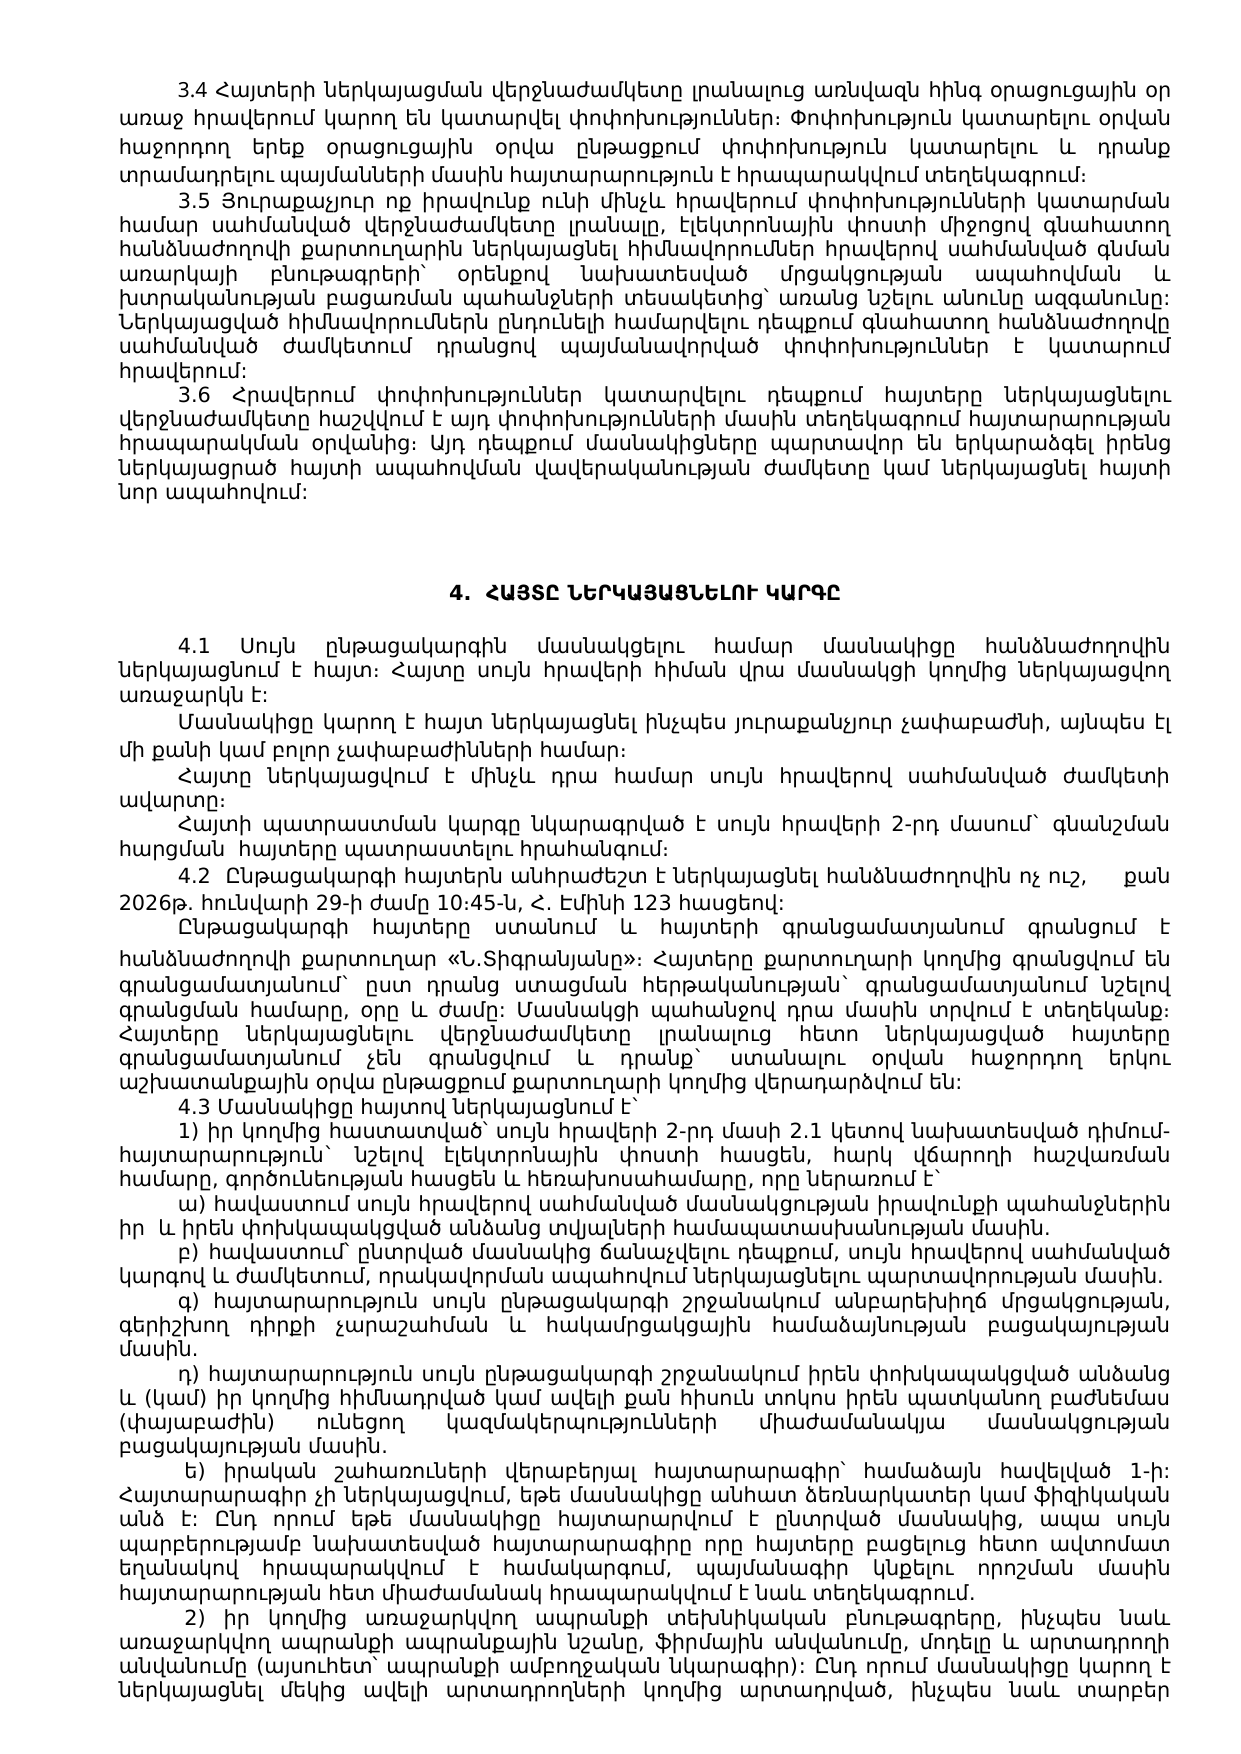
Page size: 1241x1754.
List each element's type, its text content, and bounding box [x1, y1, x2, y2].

text 3.5 Յուրաքաչյուր ոք իրավունք ունի մինչև հրավերում փոփոխությունների կատարման համար սահմանված վերջնաժամկետը լրանալը, էլեկտրոնային փոստի միջոցով գնահատող հանձնաժողովի քարտուղարին ներկայացնել հիմնավորումներ հրավերով սահմանված գնման առարկայի բնութագրերի՝ օրենքով նախատեսված մրցակցության ապահովման և խտրականության բացառման պահանջների տեսակետից՝ առանց նշելու անունը ազգանունը: Ներկայացված հիմնավորումներն ընդունելի համարվելու դեպքում գնահատող հանձնաժողովը սահմանված ժամկետում դրանցով պայմանավորված փոփոխություններ է կատարում հրավերում: [118, 189, 1171, 383]
text Ընթացակարգի հայտերը ստանում և հայտերի գրանցամատյանում գրանցում է հանձնաժողովի քարտուղար «Ն․Տիգրանյանը»։ Հայտերը քարտուղարի կողմից գրանցվում են գրանցամատյանում` ըստ դրանց ստացման հերթականության` գրանցամատյանում նշելով գրանցման համարը, օրը և ժամը: Մասնակցի պահանջով դրա մասին տրվում է տեղեկանք։ Հայտերը ներկայացնելու վերջնաժամկետը լրանալուց հետո ներկայացված հայտերը գրանցամատյանում չեն գրանցվում և դրանք` ստանալու օրվան հաջորդող երկու աշխատանքային օրվա ընթացքում քարտուղարի կողմից վերադարձվում են: [118, 915, 1171, 1095]
text 4.1 Սույն ընթացակարգին մասնակցելու համար մասնակիցը հանձնաժողովին ներկայացնում է հայտ։ Հայտը սույն հրավերի հիման վրա մասնակցի կողմից ներկայացվող առաջարկն է: [118, 634, 1171, 707]
text 4.2 Ընթացակարգի հայտերն անհրաժեշտ է ներկայացնել հանձնաժողովին ոչ ուշ, քան 2026թ․ հունվարի 29-ի ժամը 10։45-ն, Հ․ Էմինի 123 հասցեով: [118, 861, 1171, 915]
text դ) հայտարարություն սույն ընթացակարգի շրջանակում իրեն փոխկապակցված անձանց և (կամ) իր կողմից հիմնադրված կամ ավելի քան հիսուն տոկոս իրեն պատկանող բաժնեմաս (փայաբաժին) ունեցող կազմակերպությունների միաժամանակյա մասնակցության բացակայության մասին. [118, 1362, 1171, 1459]
text 1) իր կողմից հաստատված՝ սույն հրավերի 2-րդ մասի 2.1 կետով նախատեսված դիմում-հայտարարություն` նշելով էլեկտրոնային փոստի հասցեն, հարկ վճարողի հաշվառման համարը, գործունեության հասցեն և հեռախոսահամարը, որը ներառում է` [118, 1119, 1171, 1192]
text ա) հավաստում սույն հրավերով սահմանված մասնակցության իրավունքի պահանջներին իր և իրեն փոխկապակցված անձանց տվյալների համապատասխանության մասին. [118, 1192, 1171, 1240]
text 3.4 Հայտերի ներկայացման վերջնաժամկետը լրանալուց առնվազն հինգ օրացուցային օր առաջ հրավերում կարող են կատարվել փոփոխություններ։ Փոփոխություն կատարելու օրվան հաջորդող երեք օրացուցային օրվա ընթացքում փոփոխություն կատարելու և դրանք տրամադրելու պայմանների մասին հայտարարություն է հրապարակվում տեղեկագրում։ [118, 75, 1171, 189]
text ե) իրական շահառուների վերաբերյալ հայտարարագիր՝ համաձայն հավելված 1-ի: Հայտարարագիր չի ներկայացվում, եթե մասնակիցը անհատ ձեռնարկատեր կամ ֆիզիկական անձ է: Ընդ որում եթե մասնակիցը հայտարարվում է ընտրված մասնակից, ապա սույն պարբերությամբ նախատեսված հայտարարագիրը որը հայտերը բացելուց հետո ավտոմատ եղանակով հրապարակվում է համակարգում, պայմանագիր կնքելու որոշման մասին հայտարարության հետ միաժամանակ հրապարակվում է նաև տեղեկագրում․ [118, 1459, 1171, 1606]
text 4. ՀԱՅՏԸ ՆԵՐԿԱՅԱՑՆԵԼՈՒ ԿԱՐԳԸ [118, 581, 1171, 606]
text 3.6 Հրավերում փոփոխություններ կատարվելու դեպքում հայտերը ներկայացնելու վերջնաժամկետը հաշվվում է այդ փոփոխությունների մասին տեղեկագրում հայտարարության հրապարակման օրվանից։ Այդ դեպքում մասնակիցները պարտավոր են երկարաձգել իրենց ներկայացրած հայտի ապահովման վավերականության ժամկետը կամ ներկայացնել հայտի նոր ապահովում: [118, 383, 1171, 504]
text 4.3 Մասնակիցը հայտով ներկայացնում է` [118, 1095, 1171, 1119]
text գ) հայտարարություն սույն ընթացակարգի շրջանակում անբարեխիղճ մրցակցության, գերիշխող դիրքի չարաշահման և հակամրցակցային համաձայնության բացակայության մասին. [118, 1289, 1171, 1362]
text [118, 1606, 1171, 1703]
text Հայտի պատրաստման կարգը նկարագրված է սույն հրավերի 2-րդ մասում` գնանշման հարցման հայտերը պատրաստելու հրահանգում։ [118, 812, 1171, 861]
text Մասնակիցը կարող է հայտ ներկայացնել ինչպես յուրաքանչյուր չափաբաժնի, այնպես էլ մի քանի կամ բոլոր չափաբաժինների համար։ [118, 707, 1171, 764]
text բ) հավաստում՝ ընտրված մասնակից ճանաչվելու դեպքում, սույն հրավերով սահմանված կարգով և ժամկետում, որակավորման ապահովում ներկայացնելու պարտավորության մասին. [118, 1240, 1171, 1289]
text Հայտը ներկայացվում է մինչև դրա համար սույն հրավերով սահմանված ժամկետի ավարտը։ [118, 764, 1171, 812]
